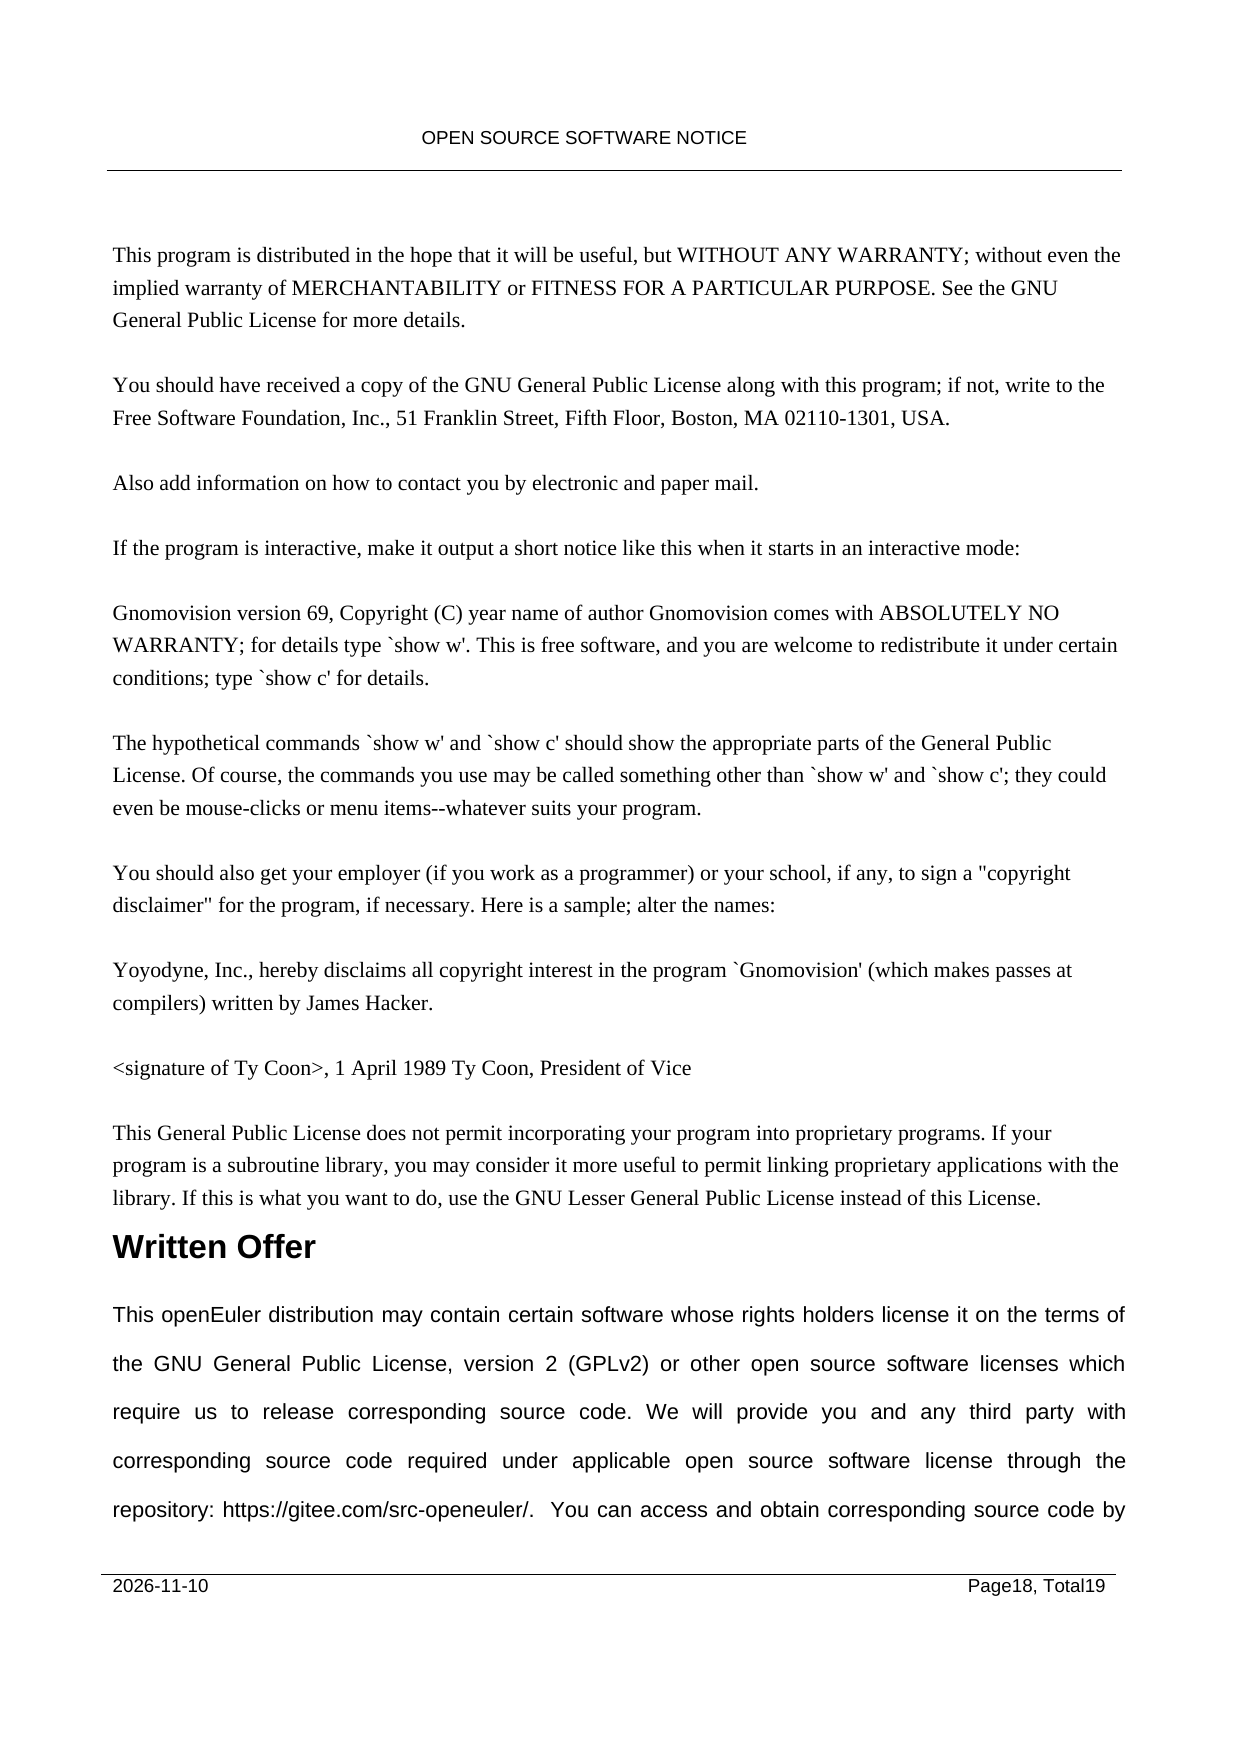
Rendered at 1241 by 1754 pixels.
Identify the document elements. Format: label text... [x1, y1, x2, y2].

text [112, 206, 1128, 1214]
text Written Offer [112, 1214, 1128, 1279]
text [112, 1298, 1128, 1526]
